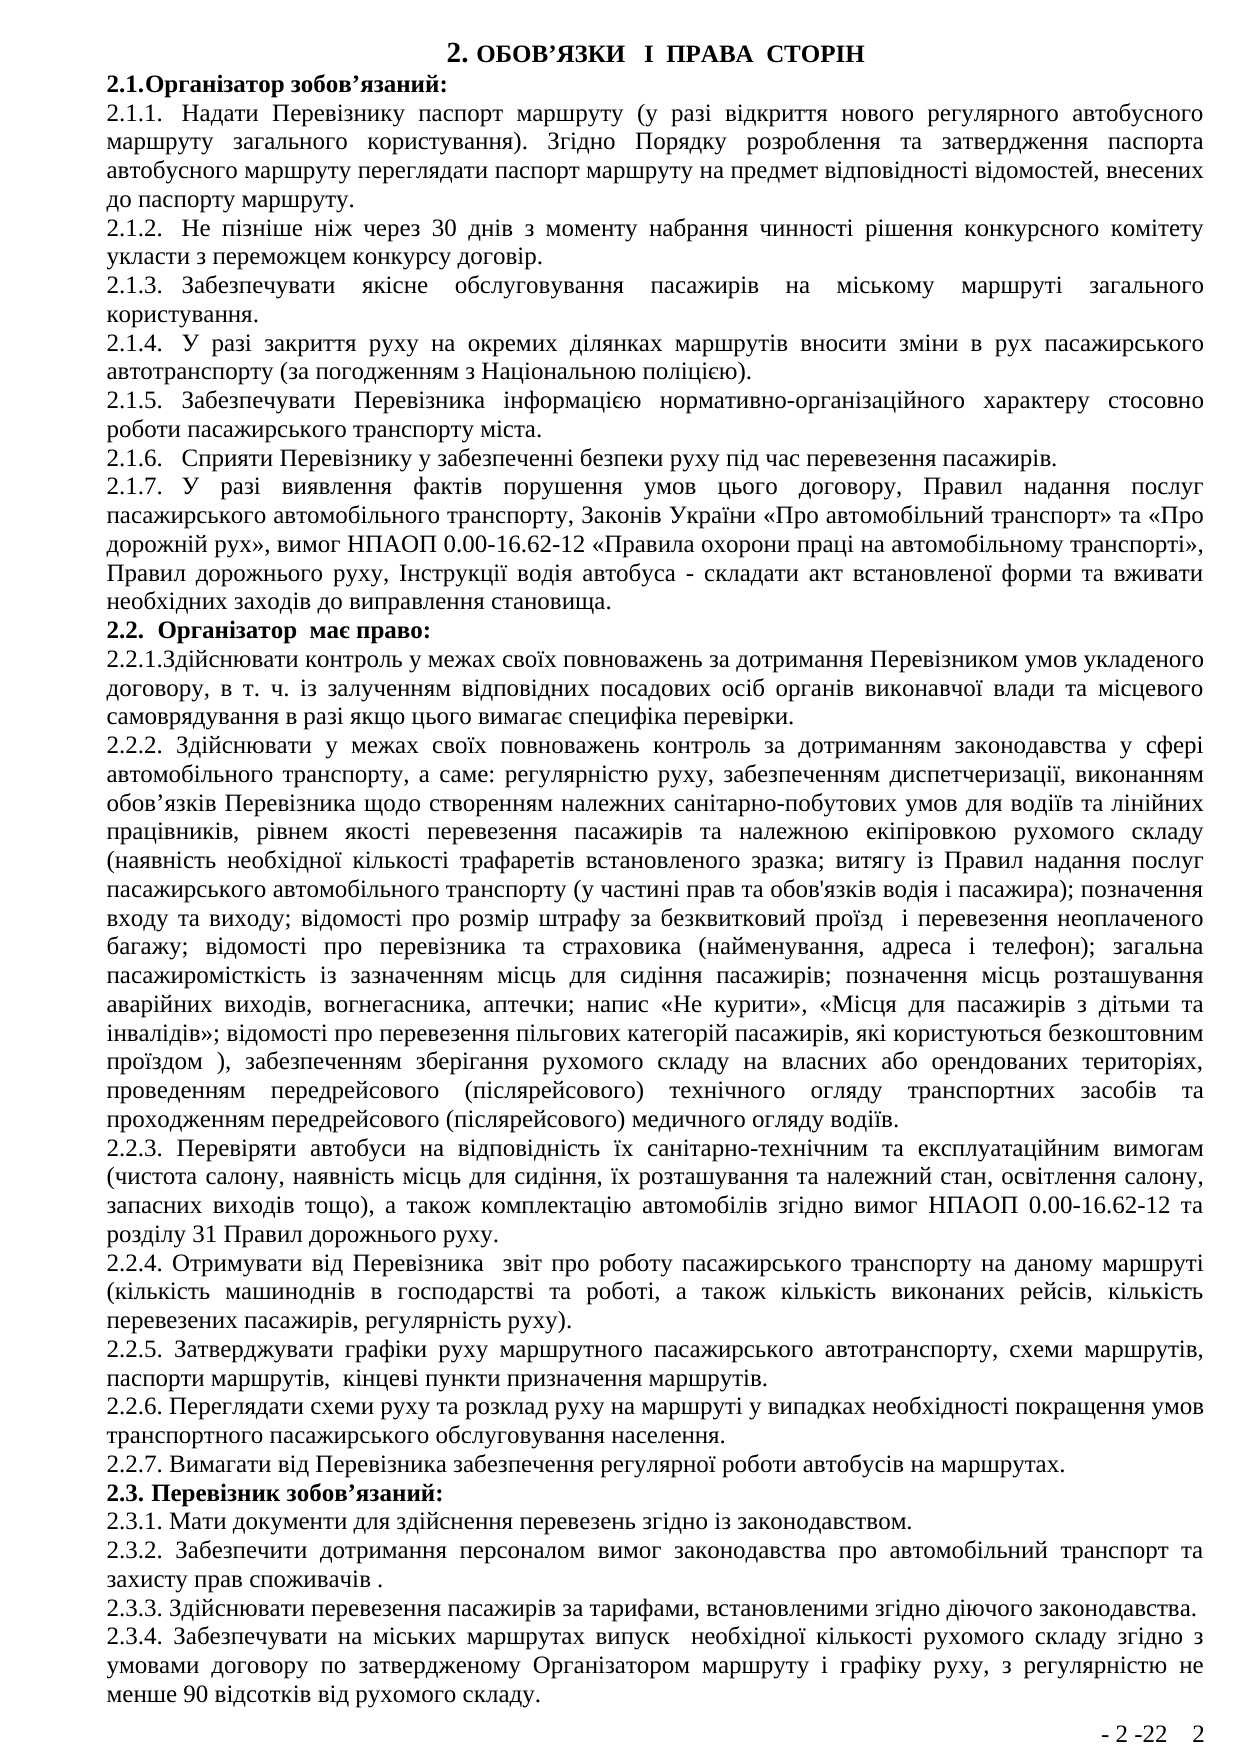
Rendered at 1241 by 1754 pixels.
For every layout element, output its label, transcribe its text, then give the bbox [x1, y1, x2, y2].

list Забезпечувати якісне обслуговування пасажирів на міському маршруті загального користування. [106, 270, 1205, 328]
text 2.2.3. Перевіряти автобуси на відповідність їх санітарно-технічним та експлуатаційним вимогам (чистота салону, наявність місць для сидіння, їх розташування та належний стан, освітлення салону, запасних виходів тощо), а також комплектацію автомобілів згідно вимог НПАОП 0.00-16.62-12 та розділу 31 Правил дорожнього руху. [106, 1133, 1205, 1248]
list Забезпечувати Перевізника інформацією нормативно-організаційного характеру стосовно роботи пасажирського транспорту міста. [106, 385, 1205, 443]
text 2.3.4. Забезпечувати на міських маршрутах випуск необхідної кількості рухомого складу згідно з умовами договору по затвердженому Організатором маршруту і графіку руху, з регулярністю не менше 90 відсотків від рухомого складу. [106, 1621, 1205, 1708]
text 2.3.2. Забезпечити дотримання персоналом вимог законодавства про автомобільний транспорт та захисту прав споживачів . [106, 1535, 1205, 1593]
text 2.2.7. Вимагати від Перевізника забезпечення регулярної роботи автобусів на маршрутах. [106, 1449, 1205, 1478]
list У разі виявлення фактів порушення умов цього договору, Правил надання послуг пасажирського автомобільного транспорту, Законів України «Про автомобільний транспорт» та «Про дорожній рух», вимог НПАОП 0.00-16.62-12 «Правила охорони праці на автомобільному транспорті», Правил дорожнього руху, Інструкції водія автобуса - складати акт встановленої форми та вживати необхідних заходів до виправлення становища. [106, 471, 1205, 615]
list Не пізніше ніж через 30 днів з моменту набрання чинності рішення конкурсного комітету укласти з переможцем конкурсу договір. [106, 213, 1205, 270]
text 2.3.1. Мати документи для здійснення перевезень згідно із законодавством. [106, 1506, 1205, 1535]
list Надати Перевізнику паспорт маршруту (у разі відкриття нового регулярного автобусного маршруту загального користування). Згідно Порядку розроблення та затвердження паспорта автобусного маршруту переглядати паспорт маршруту на предмет відповідності відомостей, внесених до паспорту маршруту. [106, 98, 1205, 213]
text 2.2.1.Здійснювати контроль у межах своїх повноважень за дотримання Перевізником умов укладеного договору, в т. ч. із залученням відповідних посадових осіб органів виконавчої влади та місцевого самоврядування в разі якщо цього вимагає специфіка перевірки. [106, 644, 1205, 730]
list Організатор зобов’язаний: [106, 69, 1205, 98]
text 2.3.3. Здійснювати перевезення пасажирів за тарифами, встановленими згідно діючого законодавства. [106, 1593, 1205, 1621]
text 2.2.6. Переглядати схеми руху та розклад руху на маршруті у випадках необхідності покращення умов транспортного пасажирського обслуговування населення. [106, 1391, 1205, 1449]
list Організатор має право: [106, 615, 1205, 644]
text 2.2.4. Отримувати від Перевізника звіт про роботу пасажирського транспорту на даному маршруті (кількість машиноднів в господарстві та роботі, а також кількість виконаних рейсів, кількість перевезених пасажирів, регулярність руху). [106, 1248, 1205, 1334]
list Перевізник зобов’язаний: [106, 1478, 1205, 1506]
text 2.2.5. Затверджувати графіки руху маршрутного пасажирського автотранспорту, схеми маршрутів, паспорти маршрутів, кінцеві пункти призначення маршрутів. [106, 1334, 1205, 1391]
text 2.2.2. Здійснювати у межах своїх повноважень контроль за дотриманням законодавства у сфері автомобільного транспорту, а саме: регулярністю руху, забезпеченням диспетчеризації, виконанням обов’язків Перевізника щодо створенням належних санітарно-побутових умов для водіїв та лінійних працівників, рівнем якості перевезення пасажирів та належною екіпіровкою рухомого складу (наявність необхідної кількості трафаретів встановленого зразка; витягу із Правил надання послуг пасажирського автомобільного транспорту (у частині прав та обов'язків водія і пасажира); позначення входу та виходу; відомості про розмір штрафу за безквитковий проїзд і перевезення неоплаченого багажу; відомості про перевізника та страховика (найменування, адреса і телефон); загальна пасажиромісткість із зазначенням місць для сидіння пасажирів; позначення місць розташування аварійних виходів, вогнегасника, аптечки; напис «Не курити», «Місця для пасажирів з дітьми та інвалідів»; відомості про перевезення пільгових категорій пасажирів, які користуються безкоштовним проїздом ), забезпеченням зберігання рухомого складу на власних або орендованих територіях, проведенням передрейсового (післярейсового) технічного огляду транспортних засобів та проходженням передрейсового (післярейсового) медичного огляду водіїв. [106, 730, 1205, 1133]
list Сприяти Перевізнику у забезпеченні безпеки руху під час перевезення пасажирів. [106, 443, 1205, 471]
list обов’язки і права сторіН [106, 35, 1205, 69]
list У разі закриття руху на окремих ділянках маршрутів вносити зміни в рух пасажирського автотранспорту (за погодженням з Національною поліцією). [106, 328, 1205, 385]
